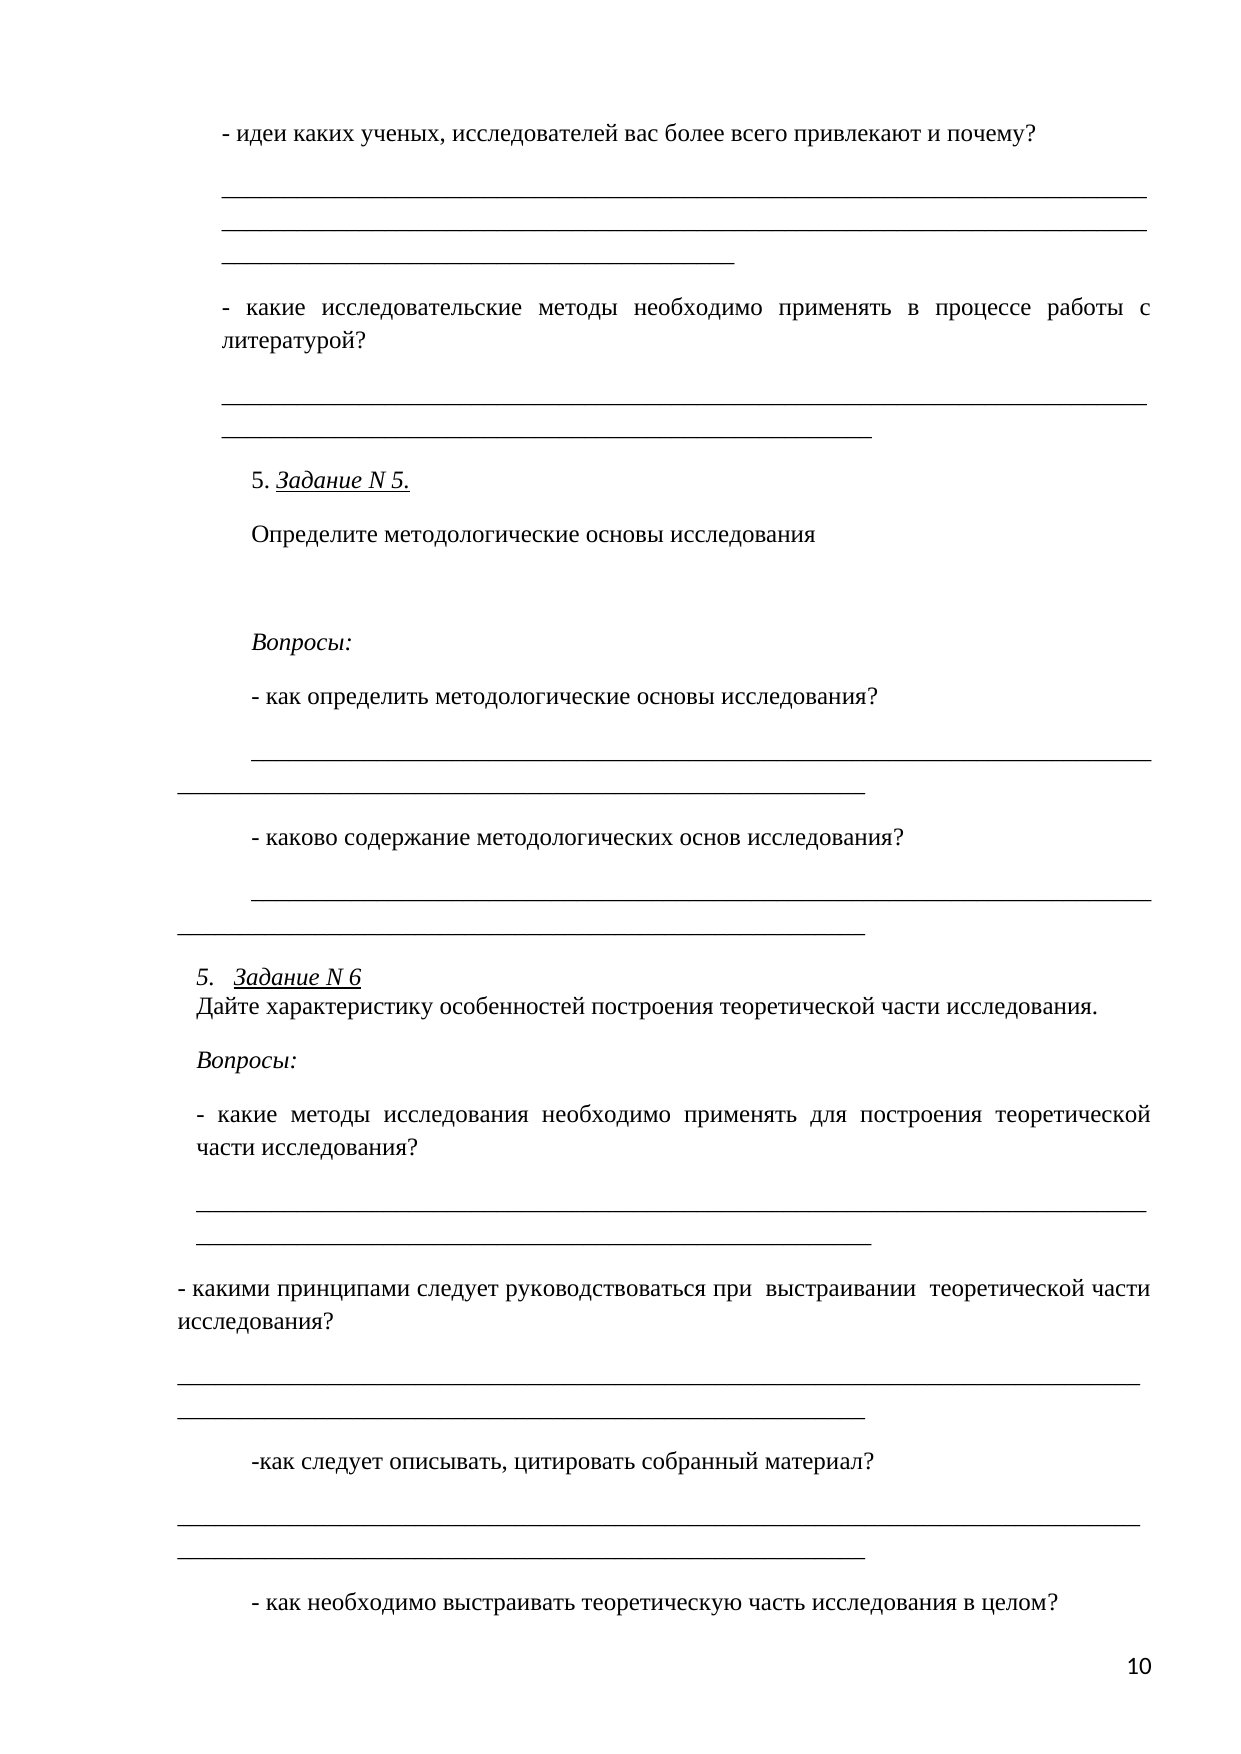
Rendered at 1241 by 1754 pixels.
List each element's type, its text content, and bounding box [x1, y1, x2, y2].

text _______________________________________________________________________________________________________________________________ [177, 735, 1152, 797]
text - идеи каких ученых, исследователей вас более всего привлекают и почему? [222, 118, 1152, 147]
text Вопросы: [177, 627, 1152, 656]
text __________________________________________________________________________________________________________________________________ [196, 1186, 1152, 1248]
text ______________________________________________________________________________________________________________________________ [222, 379, 1152, 441]
text _______________________________________________________________________________________________________________________________ [177, 876, 1152, 937]
text ____________________________________________________________________________________________________________________________________ [177, 1359, 1152, 1421]
text - какими принципами следует руководствоваться при выстраивании теоретической части исследования? [177, 1273, 1152, 1334]
text Дайте характеристику особенностей построения теоретической части исследования. [196, 991, 1152, 1020]
text - как определить методологические основы исследования? [177, 681, 1152, 710]
text - какие исследовательские методы необходимо применять в процессе работы с литературой? [222, 292, 1152, 354]
text - какие методы исследования необходимо применять для построения теоретической части исследования? [196, 1099, 1152, 1161]
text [177, 1500, 1152, 1562]
text - как необходимо выстраивать теоретическую часть исследования в целом? [177, 1587, 1152, 1616]
text Вопросы: [196, 1045, 1152, 1074]
text 5. Задание N 5. [177, 466, 1152, 494]
text -как следует описывать, цитировать собранный материал? [177, 1446, 1152, 1475]
text _____________________________________________________________________________________________________________________________________________________________________________________________ [222, 172, 1152, 267]
text - каково содержание методологических основ исследования? [177, 822, 1152, 851]
text Определите методологические основы исследования [177, 519, 1152, 548]
list Задание N 6 [196, 962, 1152, 991]
